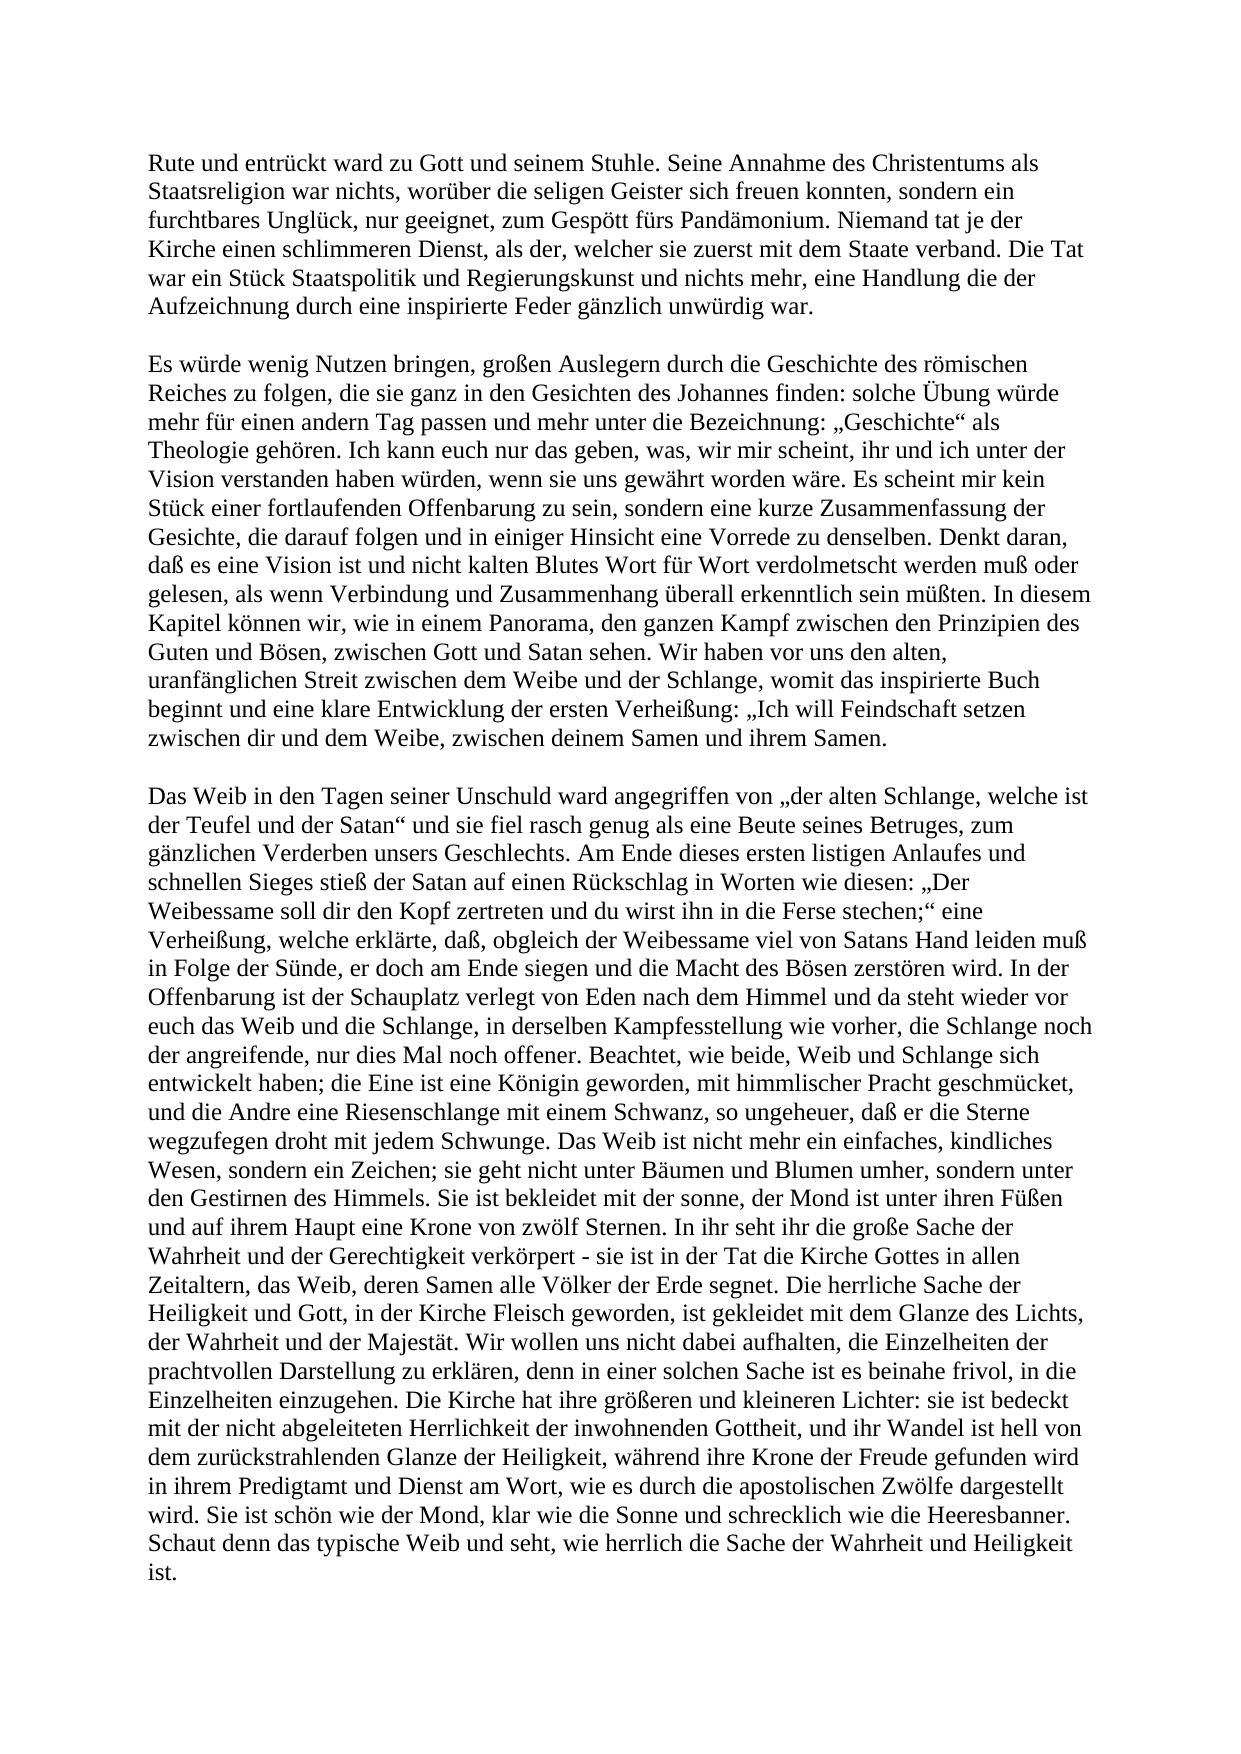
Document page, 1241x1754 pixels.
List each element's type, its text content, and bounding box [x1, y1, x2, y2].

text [148, 148, 1093, 320]
text Das Weib in den Tagen seiner Unschuld ward angegriffen von „der alten Schlange, welche ist der Teufel und der Satan“ und sie fiel rasch genug als eine Beute seines Betruges, zum gänzlichen Verderben unsers Geschlechts. Am Ende dieses ersten listigen Anlaufes und schnellen Sieges stieß der Satan auf einen Rückschlag in Worten wie diesen: „Der Weibessame soll dir den Kopf zertreten und du wirst ihn in die Ferse stechen;“ eine Verheißung, welche erklärte, daß, obgleich der Weibessame viel von Satans Hand leiden muß in Folge der Sünde, er doch am Ende siegen und die Macht des Bösen zerstören wird. In der Offenbarung ist der Schauplatz verlegt von Eden nach dem Himmel und da steht wieder vor euch das Weib und die Schlange, in derselben Kampfesstellung wie vorher, die Schlange noch der angreifende, nur dies Mal noch offener. Beachtet, wie beide, Weib und Schlange sich entwickelt haben; die Eine ist eine Königin geworden, mit himmlischer Pracht geschmücket, und die Andre eine Riesenschlange mit einem Schwanz, so ungeheuer, daß er die Sterne wegzufegen droht mit jedem Schwunge. Das Weib ist nicht mehr ein einfaches, kindliches Wesen, sondern ein Zeichen; sie geht nicht unter Bäumen und Blumen umher, sondern unter den Gestirnen des Himmels. Sie ist bekleidet mit der sonne, der Mond ist unter ihren Füßen und auf ihrem Haupt eine Krone von zwölf Sternen. In ihr seht ihr die große Sache der Wahrheit und der Gerechtigkeit verkörpert - sie ist in der Tat die Kirche Gottes in allen Zeitaltern, das Weib, deren Samen alle Völker der Erde segnet. Die herrliche Sache der Heiligkeit und Gott, in der Kirche Fleisch geworden, ist gekleidet mit dem Glanze des Lichts, der Wahrheit und der Majestät. Wir wollen uns nicht dabei aufhalten, die Einzelheiten der prachtvollen Darstellung zu erklären, denn in einer solchen Sache ist es beinahe frivol, in die Einzelheiten einzugehen. Die Kirche hat ihre größeren und kleineren Lichter: sie ist bedeckt mit der nicht abgeleiteten Herrlichkeit der inwohnenden Gottheit, und ihr Wandel ist hell von dem zurückstrahlenden Glanze der Heiligkeit, während ihre Krone der Freude gefunden wird in ihrem Predigtamt und Dienst am Wort, wie es durch die apostolischen Zwölfe dargestellt wird. Sie ist schön wie der Mond, klar wie die Sonne und schrecklich wie die Heeresbanner. Schaut denn das typische Weib und seht, wie herrlich die Sache der Wahrheit und Heiligkeit ist. [148, 781, 1093, 1586]
text Es würde wenig Nutzen bringen, großen Auslegern durch die Geschichte des römischen Reiches zu folgen, die sie ganz in den Gesichten des Johannes finden: solche Übung würde mehr für einen andern Tag passen und mehr unter die Bezeichnung: „Geschichte“ als Theologie gehören. Ich kann euch nur das geben, was, wir mir scheint, ihr und ich unter der Vision verstanden haben würden, wenn sie uns gewährt worden wäre. Es scheint mir kein Stück einer fortlaufenden Offenbarung zu sein, sondern eine kurze Zusammenfassung der Gesichte, die darauf folgen und in einiger Hinsicht eine Vorrede zu denselben. Denkt daran, daß es eine Vision ist und nicht kalten Blutes Wort für Wort verdolmetscht werden muß oder gelesen, als wenn Verbindung und Zusammenhang überall erkenntlich sein müßten. In diesem Kapitel können wir, wie in einem Panorama, den ganzen Kampf zwischen den Prinzipien des Guten und Bösen, zwischen Gott und Satan sehen. Wir haben vor uns den alten, uranfänglichen Streit zwischen dem Weibe und der Schlange, womit das inspirierte Buch beginnt und eine klare Entwicklung der ersten Verheißung: „Ich will Feindschaft setzen zwischen dir und dem Weibe, zwischen deinem Samen und ihrem Samen. [148, 349, 1093, 752]
